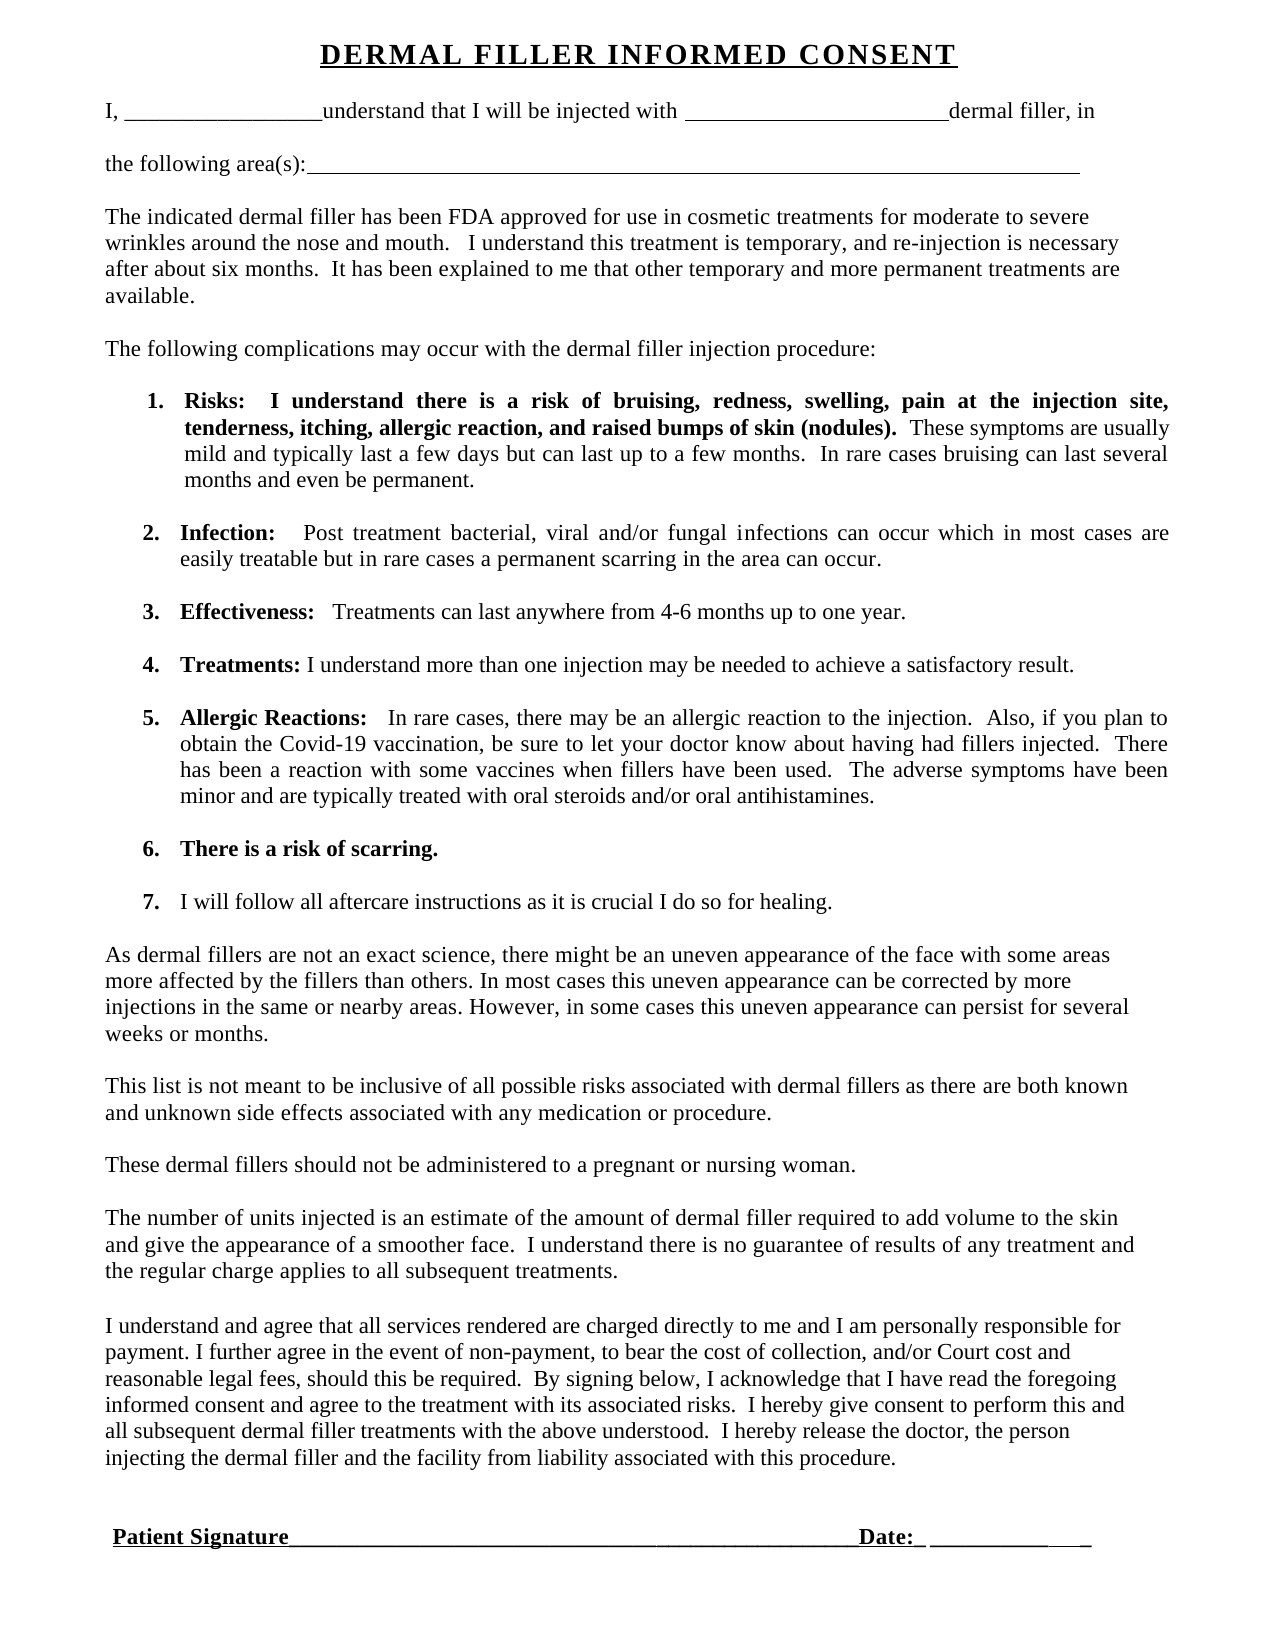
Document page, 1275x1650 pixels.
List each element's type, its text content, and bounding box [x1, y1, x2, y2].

text I, _________________understand that I will be injected with dermal filler, in the following area(s): [105, 97, 1102, 176]
text The number of units injected is an estimate of the amount of dermal filler required to add volume to the skin and give the appearance of a smoother face. I understand there is no guarantee of results of any treatment and the regular charge applies to all subsequent treatments. [105, 1204, 1140, 1283]
text Patient Signature_______________________________ Date:_ __________ _ [112, 1523, 1209, 1549]
list Treatments: I understand more than one injection may be needed to achieve a satisfactory result. [142, 651, 1170, 677]
list Infection: Post treatment bacterial, viral and/or fungal infections can occur which in most cases are easily treatable but in rare cases a permanent scarring in the area can occur. [142, 519, 1170, 572]
text I understand and agree that all services rendered are charged directly to me and I am personally responsible for payment. I further agree in the event of non-payment, to bear the cost of collection, and/or Court cost and reasonable legal fees, should this be required. By signing below, I acknowledge that I have read the foregoing informed consent and agree to the treatment with its associated risks. I hereby give consent to perform this and all subsequent dermal filler treatments with the above understood. I hereby release the doctor, the person injecting the dermal filler and the facility from liability associated with this procedure. [105, 1312, 1140, 1470]
list There is a risk of scarring. [142, 835, 1170, 862]
text The indicated dermal filler has been FDA approved for use in cosmetic treatments for moderate to severe wrinkles around the nose and mouth. I understand this treatment is temporary, and re-injection is necessary after about six months. It has been explained to me that other temporary and more permanent treatments are available. [105, 203, 1155, 308]
list Allergic Reactions: In rare cases, there may be an allergic reaction to the injection. Also, if you plan to obtain the Covid-19 vaccination, be sure to let your doctor know about having had fillers injected. There has been a reaction with some vaccines when fillers have been used. The adverse symptoms have been minor and are typically treated with oral steroids and/or oral antihistamines. [142, 703, 1170, 809]
text The following complications may occur with the dermal filler injection procedure: [105, 334, 1155, 361]
list I will follow all aftercare instructions as it is crucial I do so for healing. [142, 888, 1170, 914]
text As dermal fillers are not an exact science, there might be an uneven appearance of the face with some areas more affected by the fillers than others. In most cases this uneven appearance can be corrected by more injections in the same or nearby areas. However, in some cases this uneven appearance can persist for several weeks or months. [105, 941, 1162, 1046]
list Effectiveness: Treatments can last anywhere from 4-6 months up to one year. [142, 598, 1170, 624]
text These dermal fillers should not be administered to a pregnant or nursing woman. [105, 1152, 1162, 1178]
text DERMAL FILLER INFORMED CONSENT [105, 37, 1170, 71]
text This list is not meant to be inclusive of all possible risks associated with dermal fillers as there are both known and unknown side effects associated with any medication or procedure. [105, 1072, 1162, 1125]
list Risks: I understand there is a risk of bruising, redness, swelling, pain at the injection site, tenderness, itching, allergic reaction, and raised bumps of skin (nodules). These symptoms are usually mild and typically last a few days but can last up to a few months. In rare cases bruising can last several months and even be permanent. [147, 387, 1170, 493]
